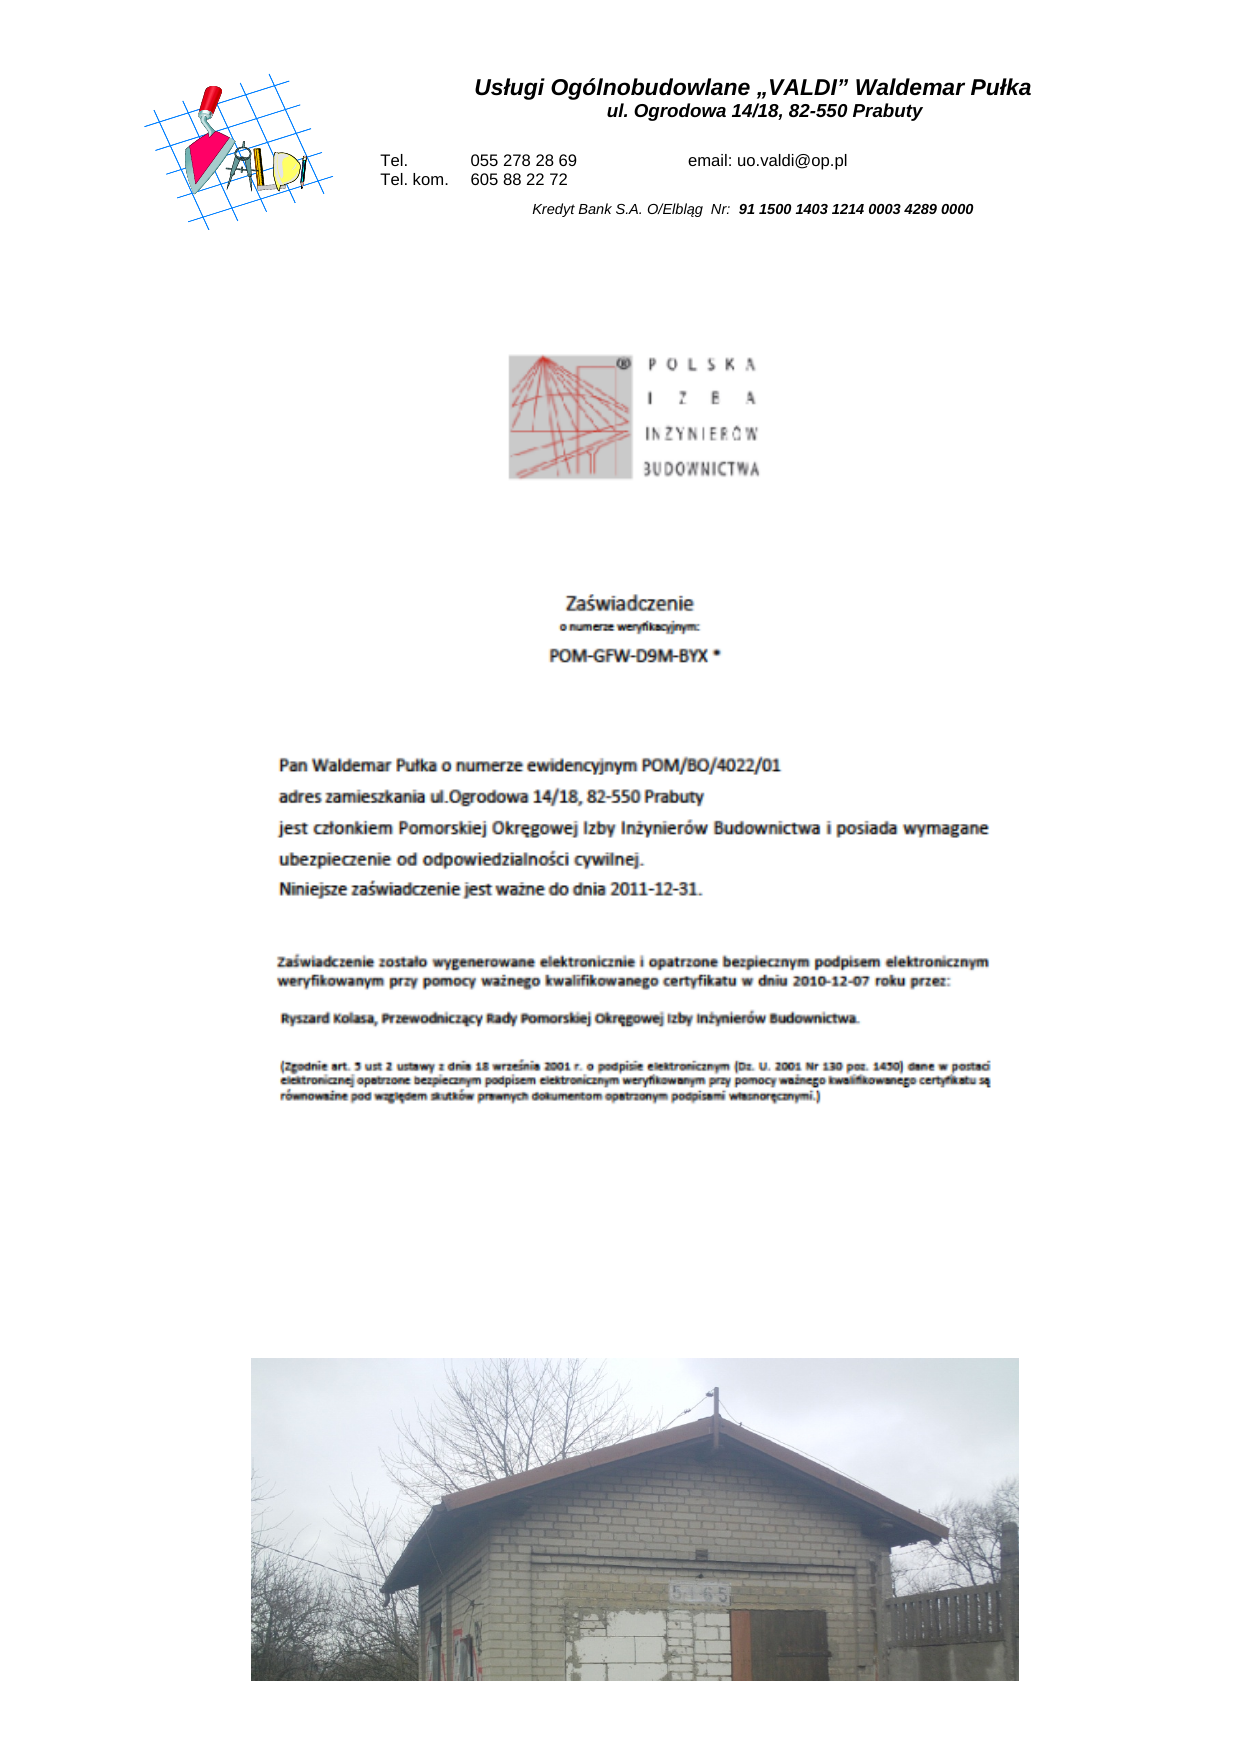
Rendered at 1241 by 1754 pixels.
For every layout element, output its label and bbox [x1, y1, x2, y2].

picture [251, 1358, 1019, 1681]
